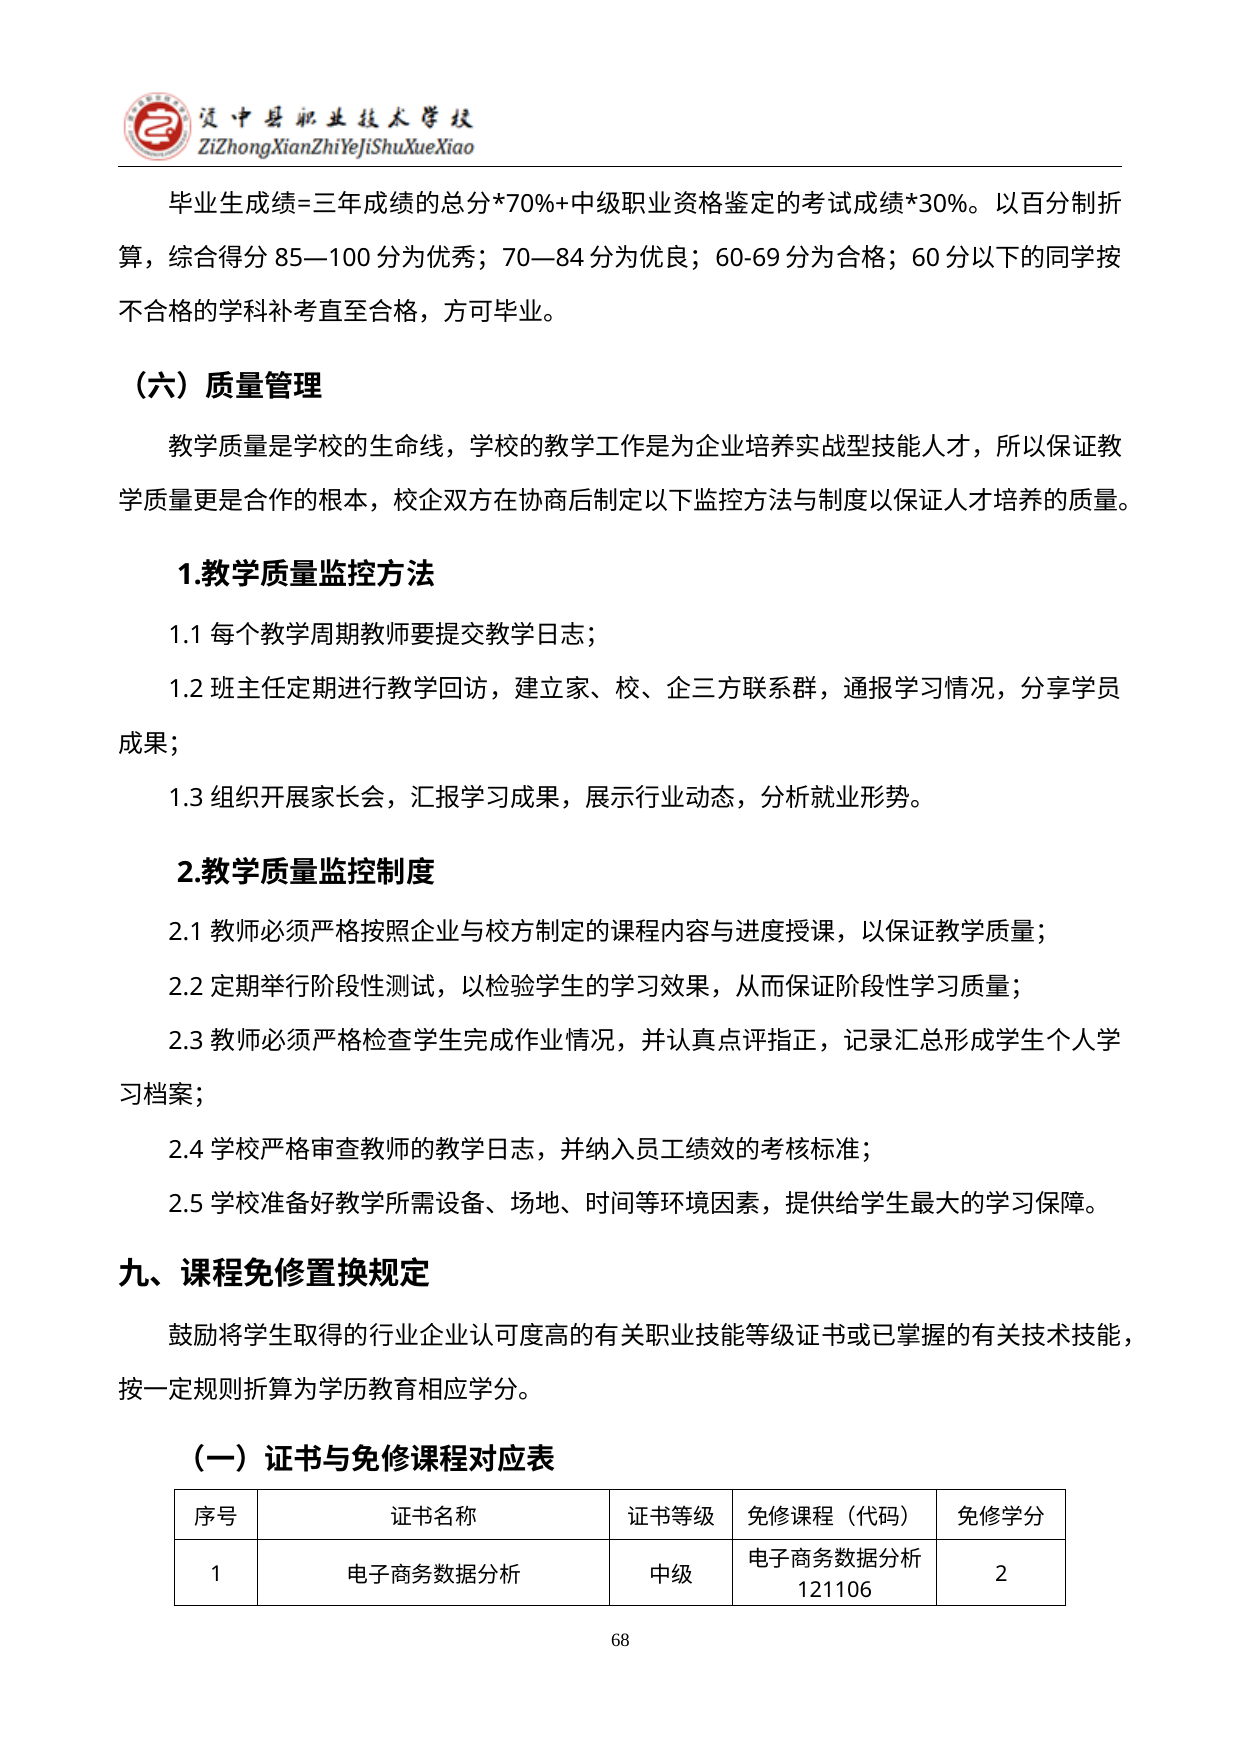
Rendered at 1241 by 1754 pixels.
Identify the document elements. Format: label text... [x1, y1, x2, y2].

text 1.2 班主任定期进行教学回访，建立家、校、企三方联系群，通报学习情况，分享学员成果； [118, 669, 1122, 759]
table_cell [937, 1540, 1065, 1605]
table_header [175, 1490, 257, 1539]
text 2.5 学校准备好教学所需设备、场地、时间等环境因素，提供给学生最大的学习保障。 [118, 1184, 1122, 1220]
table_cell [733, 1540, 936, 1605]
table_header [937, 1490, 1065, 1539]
text 鼓励将学生取得的行业企业认可度高的有关职业技能等级证书或已掌握的有关技术技能，按一定规则折算为学历教育相应学分。 [118, 1316, 1122, 1406]
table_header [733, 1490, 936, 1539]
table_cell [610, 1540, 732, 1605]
text 1.3 组织开展家长会，汇报学习成果，展示行业动态，分析就业形势。 [118, 778, 1122, 814]
text 九、课程免修置换规定 [118, 1238, 969, 1303]
text 1.1 每个教学周期教师要提交教学日志； [118, 614, 1122, 651]
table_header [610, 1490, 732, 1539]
text 毕业生成绩=三年成绩的总分*70%+中级职业资格鉴定的考试成绩*30%。以百分制折算，综合得分85—100分为优秀；70—84分为优良；60-69分为合格；60分以下的同学按不合格的学科补考直至合格，方可毕业。 [118, 183, 1122, 328]
text 2.3 教师必须严格检查学生完成作业情况，并认真点评指正，记录汇总形成学生个人学习档案； [118, 1021, 1122, 1111]
text 2.2 定期举行阶段性测试，以检验学生的学习效果，从而保证阶段性学习质量； [118, 966, 1122, 1002]
picture [118, 88, 481, 164]
text （六）质量管理 [118, 362, 1122, 405]
text 2.4 学校严格审查教师的教学日志，并纳入员工绩效的考核标准； [118, 1129, 1122, 1166]
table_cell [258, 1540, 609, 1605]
text 1.教学质量监控方法 [118, 551, 1122, 593]
text 2.1 教师必须严格按照企业与校方制定的课程内容与进度授课，以保证教学质量； [118, 912, 1122, 948]
text （一）证书与免修课程对应表 [118, 1424, 1122, 1489]
text 教学质量是学校的生命线，学校的教学工作是为企业培养实战型技能人才，所以保证教学质量更是合作的根本，校企双方在协商后制定以下监控方法与制度以保证人才培养的质量。 [118, 426, 1122, 517]
text 2.教学质量监控制度 [118, 848, 1122, 891]
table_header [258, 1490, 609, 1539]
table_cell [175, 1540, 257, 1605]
